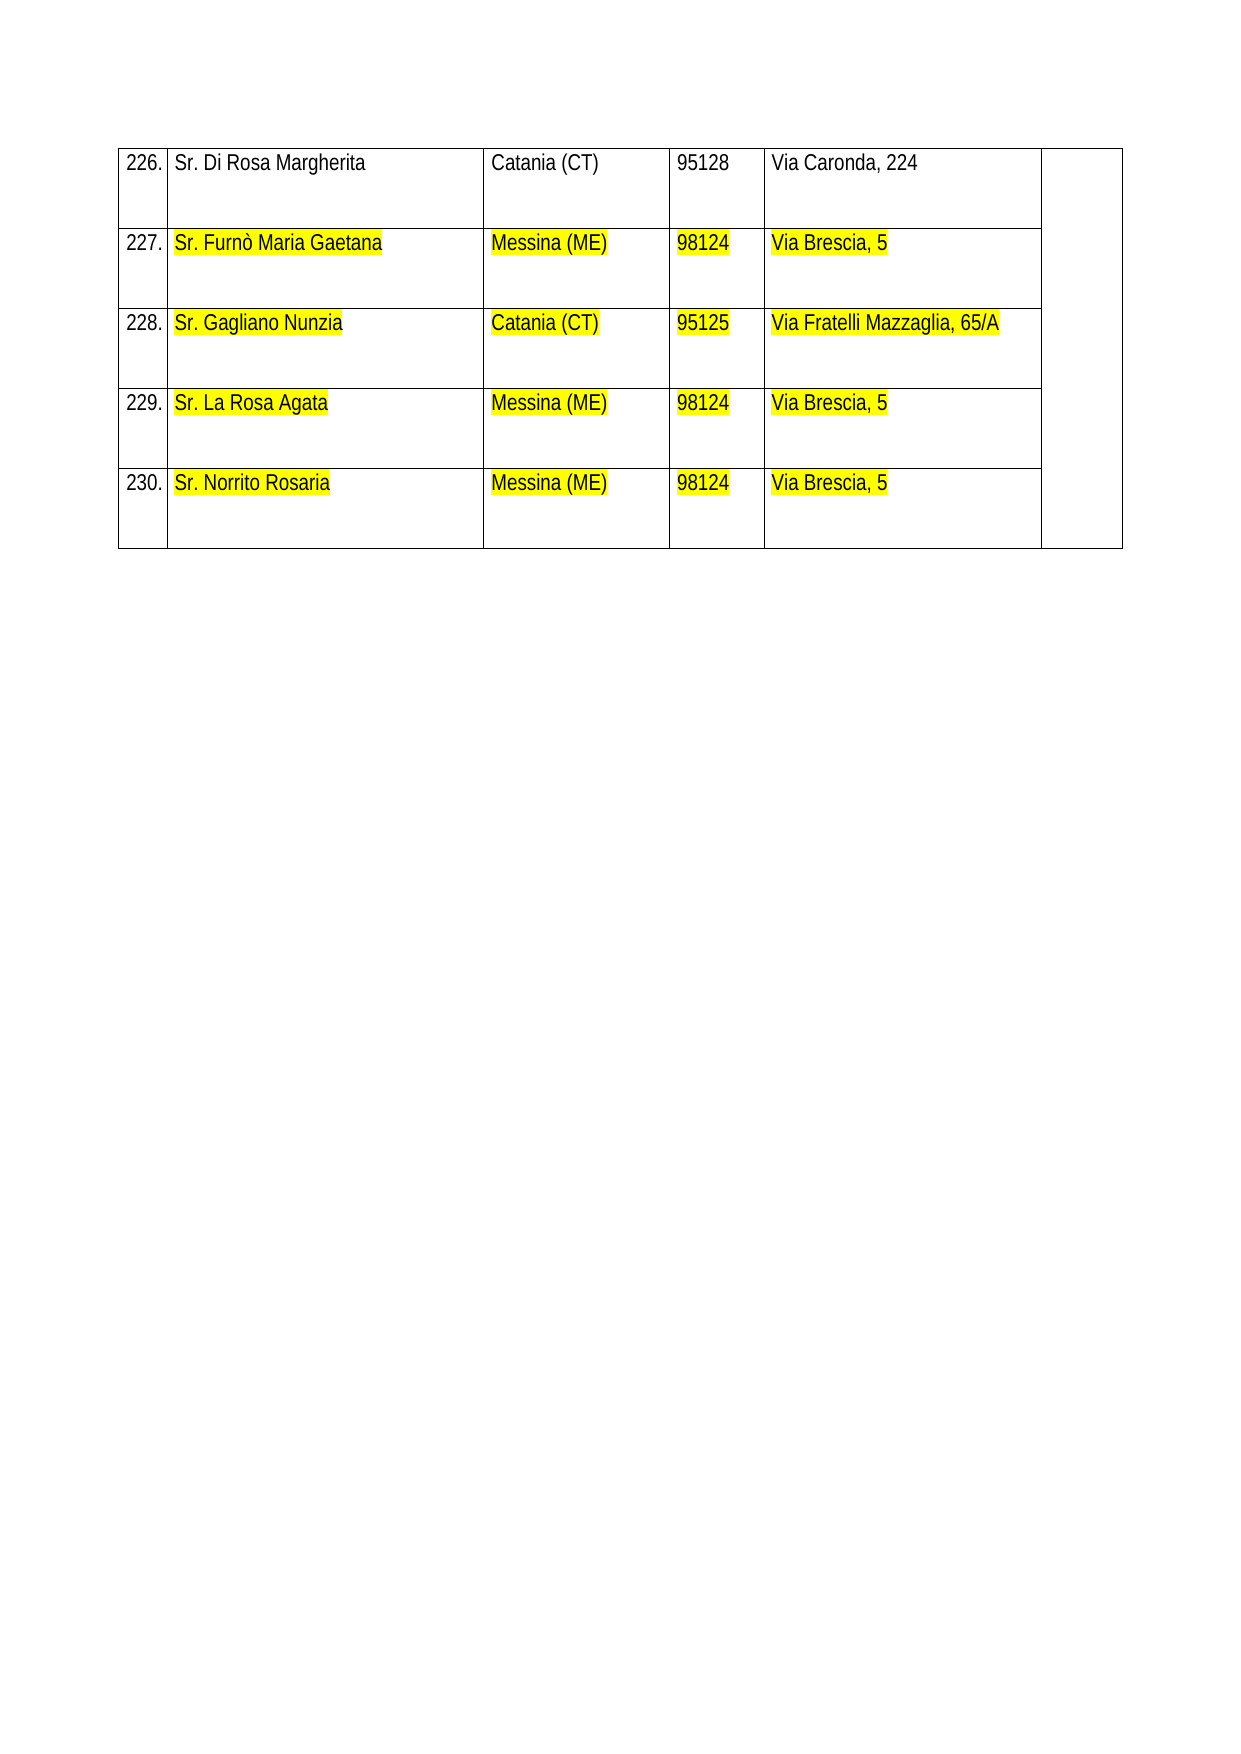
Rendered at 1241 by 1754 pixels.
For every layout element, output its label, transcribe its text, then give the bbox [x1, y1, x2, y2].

table_cell Catania (CT) [484, 149, 669, 228]
table_cell Via Brescia, 5 [765, 469, 1041, 548]
table_cell Via Brescia, 5 [765, 389, 1041, 468]
table_cell Via Caronda, 224 [765, 149, 1041, 228]
table_cell Sr. Gagliano Nunzia [168, 309, 483, 388]
table_cell Messina (ME) [484, 389, 669, 468]
table_cell [119, 229, 167, 308]
table_cell Sr. Di Rosa Margherita [168, 149, 483, 228]
table_cell [119, 309, 167, 388]
table_cell Messina (ME) [484, 229, 669, 308]
table_cell 95125 [670, 309, 764, 388]
table_cell 98124 [670, 389, 764, 468]
table_cell [119, 469, 167, 548]
table_cell Messina (ME) [484, 469, 669, 548]
table_cell Via Brescia, 5 [765, 229, 1041, 308]
table_cell 98124 [670, 469, 764, 548]
table_cell [119, 149, 167, 228]
table_cell Sr. Furnò Maria Gaetana [168, 229, 483, 308]
table_cell Sr. La Rosa Agata [168, 389, 483, 468]
table_cell 95128 [670, 149, 764, 228]
table_cell Sr. Norrito Rosaria [168, 469, 483, 548]
table_cell [119, 389, 167, 468]
table_cell Via Fratelli Mazzaglia, 65/A [765, 309, 1041, 388]
table_cell 98124 [670, 229, 764, 308]
table_cell Catania (CT) [484, 309, 669, 388]
